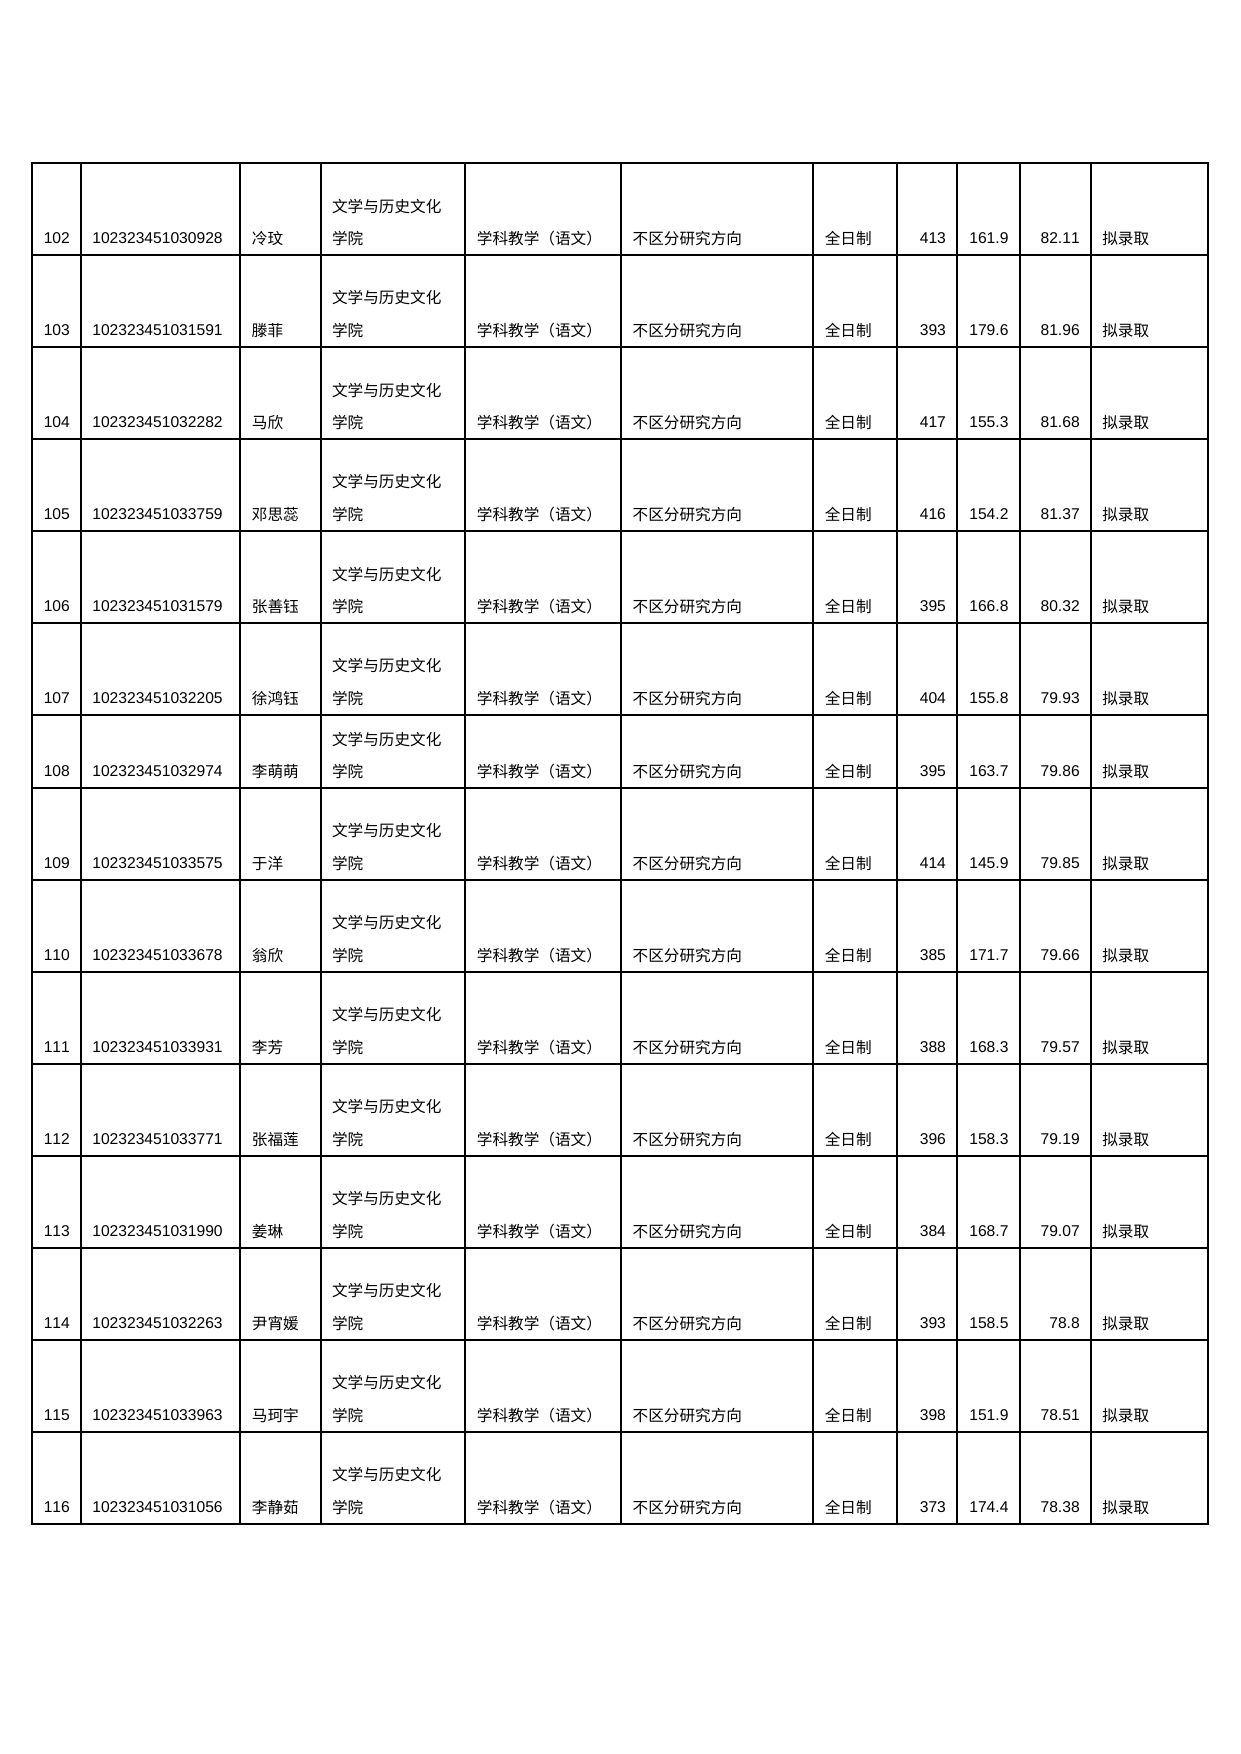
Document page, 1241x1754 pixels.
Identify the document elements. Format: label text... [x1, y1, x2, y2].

table_cell 全日制 [814, 164, 896, 254]
table_cell 110 [33, 881, 80, 971]
table_cell 102323451032974 [82, 716, 239, 787]
table_cell 102323451033931 [82, 973, 239, 1063]
table_cell 文学与历史文化学院 [322, 348, 464, 438]
table_cell 102323451033678 [82, 881, 239, 971]
table_cell 李静茹 [241, 1433, 320, 1523]
table_cell 79.57 [1021, 973, 1090, 1063]
table_cell 全日制 [814, 624, 896, 714]
table_cell 115 [33, 1341, 80, 1431]
table_cell 文学与历史文化学院 [322, 1249, 464, 1339]
table_cell 102323451030928 [82, 164, 239, 254]
table_cell 全日制 [814, 256, 896, 346]
table_cell 102323451031990 [82, 1157, 239, 1247]
table_cell 168.3 [958, 973, 1019, 1063]
table_cell 文学与历史文化学院 [322, 1065, 464, 1155]
table_cell 全日制 [814, 532, 896, 622]
table_cell 不区分研究方向 [622, 716, 812, 787]
table_cell 全日制 [814, 1433, 896, 1523]
table_cell 393 [898, 256, 956, 346]
table_cell 不区分研究方向 [622, 440, 812, 530]
table_cell 414 [898, 789, 956, 879]
table_cell 马欣 [241, 348, 320, 438]
table_cell 106 [33, 532, 80, 622]
table_cell 161.9 [958, 164, 1019, 254]
table_cell 学科教学（语文） [466, 1157, 620, 1247]
table_cell 78.38 [1021, 1433, 1090, 1523]
table_cell 全日制 [814, 881, 896, 971]
table_cell 拟录取 [1092, 440, 1207, 530]
table_cell 不区分研究方向 [622, 881, 812, 971]
table_cell 不区分研究方向 [622, 256, 812, 346]
table_cell 马珂宇 [241, 1341, 320, 1431]
table_cell 102323451032263 [82, 1249, 239, 1339]
table_cell 388 [898, 973, 956, 1063]
table_cell 全日制 [814, 973, 896, 1063]
table_cell 80.32 [1021, 532, 1090, 622]
table_cell 尹宵媛 [241, 1249, 320, 1339]
table_cell 107 [33, 624, 80, 714]
table_cell 徐鸿钰 [241, 624, 320, 714]
table_cell 174.4 [958, 1433, 1019, 1523]
table_cell 79.93 [1021, 624, 1090, 714]
table_cell 全日制 [814, 716, 896, 787]
table_cell 滕菲 [241, 256, 320, 346]
table_cell 158.3 [958, 1065, 1019, 1155]
table_cell 102323451031056 [82, 1433, 239, 1523]
table_cell 168.7 [958, 1157, 1019, 1247]
table_cell 学科教学（语文） [466, 881, 620, 971]
table_cell 文学与历史文化学院 [322, 164, 464, 254]
table_cell 102323451033759 [82, 440, 239, 530]
table_cell 不区分研究方向 [622, 532, 812, 622]
table_cell 102323451032282 [82, 348, 239, 438]
table_cell 81.68 [1021, 348, 1090, 438]
table_cell 学科教学（语文） [466, 1433, 620, 1523]
table_cell 385 [898, 881, 956, 971]
table_cell 79.85 [1021, 789, 1090, 879]
table_cell 文学与历史文化学院 [322, 973, 464, 1063]
table_cell 学科教学（语文） [466, 1341, 620, 1431]
table_cell 81.96 [1021, 256, 1090, 346]
table_cell 学科教学（语文） [466, 624, 620, 714]
table_cell 文学与历史文化学院 [322, 881, 464, 971]
table_cell 384 [898, 1157, 956, 1247]
table_cell 102323451033771 [82, 1065, 239, 1155]
table_cell 张福莲 [241, 1065, 320, 1155]
table_cell 116 [33, 1433, 80, 1523]
table_cell 373 [898, 1433, 956, 1523]
table_cell 102323451033963 [82, 1341, 239, 1431]
table_cell 81.37 [1021, 440, 1090, 530]
table_cell 学科教学（语文） [466, 789, 620, 879]
table_cell 102323451033575 [82, 789, 239, 879]
table_cell 79.66 [1021, 881, 1090, 971]
table_cell 114 [33, 1249, 80, 1339]
table_cell 学科教学（语文） [466, 716, 620, 787]
table_cell 翁欣 [241, 881, 320, 971]
table_cell 417 [898, 348, 956, 438]
table_cell 395 [898, 532, 956, 622]
table_cell 不区分研究方向 [622, 1433, 812, 1523]
table_cell 文学与历史文化学院 [322, 716, 464, 787]
table_cell 不区分研究方向 [622, 789, 812, 879]
table_cell 416 [898, 440, 956, 530]
table_cell 拟录取 [1092, 1249, 1207, 1339]
table_cell 学科教学（语文） [466, 256, 620, 346]
table_cell 拟录取 [1092, 881, 1207, 971]
table_cell 151.9 [958, 1341, 1019, 1431]
table_cell 78.51 [1021, 1341, 1090, 1431]
table_cell 学科教学（语文） [466, 164, 620, 254]
table_cell 158.5 [958, 1249, 1019, 1339]
table_cell 拟录取 [1092, 624, 1207, 714]
table_cell 李芳 [241, 973, 320, 1063]
table_cell 108 [33, 716, 80, 787]
table_cell 109 [33, 789, 80, 879]
table_cell 78.8 [1021, 1249, 1090, 1339]
table_cell 全日制 [814, 1065, 896, 1155]
table_cell 文学与历史文化学院 [322, 1341, 464, 1431]
table_cell 李萌萌 [241, 716, 320, 787]
table_cell 学科教学（语文） [466, 1065, 620, 1155]
table_cell 全日制 [814, 789, 896, 879]
table_cell 154.2 [958, 440, 1019, 530]
table_cell 不区分研究方向 [622, 1341, 812, 1431]
table_cell 413 [898, 164, 956, 254]
table_cell 拟录取 [1092, 532, 1207, 622]
table_cell 学科教学（语文） [466, 440, 620, 530]
table_cell 82.11 [1021, 164, 1090, 254]
table_cell 393 [898, 1249, 956, 1339]
table_cell 拟录取 [1092, 789, 1207, 879]
table_cell 文学与历史文化学院 [322, 624, 464, 714]
table_cell 102323451032205 [82, 624, 239, 714]
table_cell 拟录取 [1092, 256, 1207, 346]
table_cell 不区分研究方向 [622, 624, 812, 714]
table_cell 不区分研究方向 [622, 348, 812, 438]
table_cell 155.3 [958, 348, 1019, 438]
table_cell 于洋 [241, 789, 320, 879]
table_cell 105 [33, 440, 80, 530]
table_cell 学科教学（语文） [466, 1249, 620, 1339]
table_cell 104 [33, 348, 80, 438]
table_cell 拟录取 [1092, 1157, 1207, 1247]
table_cell 396 [898, 1065, 956, 1155]
table_cell 103 [33, 256, 80, 346]
table_cell 113 [33, 1157, 80, 1247]
table_cell 166.8 [958, 532, 1019, 622]
table_cell 111 [33, 973, 80, 1063]
table_cell 文学与历史文化学院 [322, 532, 464, 622]
table_cell 79.07 [1021, 1157, 1090, 1247]
table_cell 拟录取 [1092, 716, 1207, 787]
table_cell 拟录取 [1092, 973, 1207, 1063]
table_cell 文学与历史文化学院 [322, 1433, 464, 1523]
table_cell 全日制 [814, 1341, 896, 1431]
table_cell 404 [898, 624, 956, 714]
table_cell 不区分研究方向 [622, 1249, 812, 1339]
table_cell 179.6 [958, 256, 1019, 346]
table_cell 全日制 [814, 1157, 896, 1247]
table_cell 张善钰 [241, 532, 320, 622]
table_cell 全日制 [814, 440, 896, 530]
table_cell 不区分研究方向 [622, 1157, 812, 1247]
table_cell 不区分研究方向 [622, 1065, 812, 1155]
table_cell 学科教学（语文） [466, 973, 620, 1063]
table_cell 不区分研究方向 [622, 973, 812, 1063]
table_cell 155.8 [958, 624, 1019, 714]
table_cell 拟录取 [1092, 1065, 1207, 1155]
table_cell 112 [33, 1065, 80, 1155]
table_cell 不区分研究方向 [622, 164, 812, 254]
table_cell 395 [898, 716, 956, 787]
table_cell 79.86 [1021, 716, 1090, 787]
table_cell 拟录取 [1092, 348, 1207, 438]
table_cell 102 [33, 164, 80, 254]
table_cell 冷玟 [241, 164, 320, 254]
table_cell 文学与历史文化学院 [322, 440, 464, 530]
table_cell 拟录取 [1092, 1341, 1207, 1431]
table_cell 拟录取 [1092, 1433, 1207, 1523]
table_cell 学科教学（语文） [466, 348, 620, 438]
table_cell 102323451031579 [82, 532, 239, 622]
table_cell 171.7 [958, 881, 1019, 971]
table_cell 文学与历史文化学院 [322, 1157, 464, 1247]
table_cell 398 [898, 1341, 956, 1431]
table_cell 全日制 [814, 1249, 896, 1339]
table_cell 文学与历史文化学院 [322, 789, 464, 879]
table_cell 文学与历史文化学院 [322, 256, 464, 346]
table_cell 姜琳 [241, 1157, 320, 1247]
table_cell 163.7 [958, 716, 1019, 787]
table_cell 145.9 [958, 789, 1019, 879]
table_cell 学科教学（语文） [466, 532, 620, 622]
table_cell 全日制 [814, 348, 896, 438]
table_cell 邓思蕊 [241, 440, 320, 530]
table_cell 拟录取 [1092, 164, 1207, 254]
table_cell 79.19 [1021, 1065, 1090, 1155]
table_cell 102323451031591 [82, 256, 239, 346]
